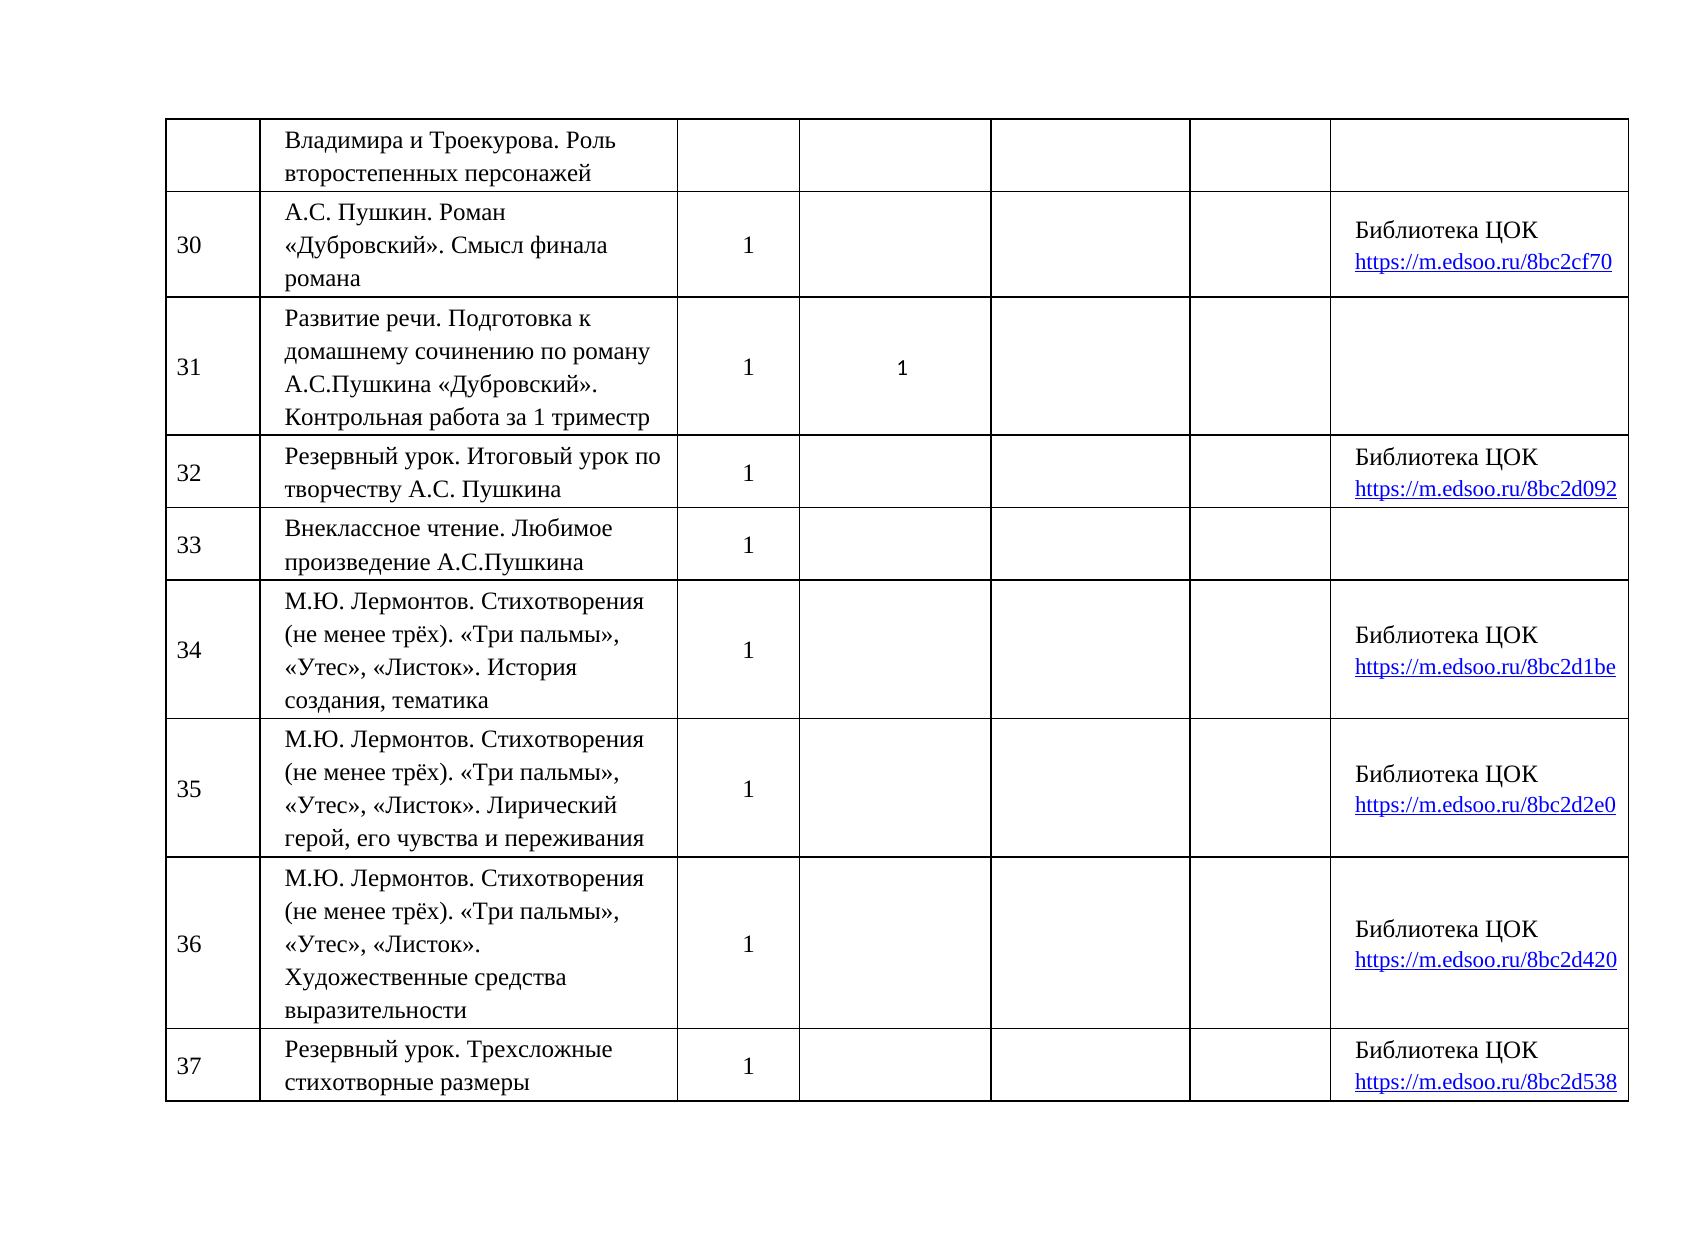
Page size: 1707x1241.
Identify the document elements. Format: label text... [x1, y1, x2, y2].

table_cell [992, 581, 1189, 718]
table_cell М.Ю. Лермонтов. Стихотворения (не менее трёх). «Три пальмы», «Утес», «Листок». Лирический герой, его чувства и переживания [261, 719, 677, 856]
table_cell [1191, 192, 1330, 296]
table_cell Развитие речи. Подготовка к домашнему сочинению по роману А.С.Пушкина «Дубровский». Контрольная работа за 1 триместр [261, 298, 677, 434]
table_cell Библиотека ЦОК https://m.edsoo.ru/8bc2d420 [1331, 858, 1628, 1027]
table_cell 1 [678, 298, 799, 434]
table_cell [1191, 719, 1330, 856]
table_cell 35 [167, 719, 259, 856]
table_cell [800, 192, 990, 296]
table_cell [1191, 1029, 1330, 1100]
table_cell 34 [167, 581, 259, 718]
table_cell 32 [167, 436, 259, 507]
table_cell [1191, 120, 1330, 191]
table_cell 1 [678, 192, 799, 296]
table_cell 31 [167, 298, 259, 434]
table_cell [992, 192, 1189, 296]
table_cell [1331, 120, 1628, 191]
table_cell 1 [678, 1029, 799, 1100]
table_cell [1191, 858, 1330, 1027]
table_cell 1 [678, 719, 799, 856]
table_cell Внеклассное чтение. Любимое произведение А.С.Пушкина [261, 508, 677, 579]
table_cell Библиотека ЦОК https://m.edsoo.ru/8bc2d092 [1331, 436, 1628, 507]
table_cell [992, 436, 1189, 507]
table_cell 1 [678, 581, 799, 718]
table_cell [992, 508, 1189, 579]
table_cell 1 [678, 436, 799, 507]
table_cell [1331, 298, 1628, 434]
table_cell [1191, 581, 1330, 718]
table_cell Резервный урок. Трехсложные стихотворные размеры [261, 1029, 677, 1100]
table_cell [800, 436, 990, 507]
table_cell Библиотека ЦОК https://m.edsoo.ru/8bc2d1be [1331, 581, 1628, 718]
table_cell М.Ю. Лермонтов. Стихотворения (не менее трёх). «Три пальмы», «Утес», «Листок». История создания, тематика [261, 581, 677, 718]
table_cell А.С. Пушкин. Роман «Дубровский». Смысл финала романа [261, 192, 677, 296]
table_cell 33 [167, 508, 259, 579]
table_cell [800, 1029, 990, 1100]
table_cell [261, 120, 677, 191]
table_cell 29 [167, 120, 259, 191]
table_cell 30 [167, 192, 259, 296]
table_cell [992, 120, 1189, 191]
table_cell 37 [167, 1029, 259, 1100]
table_cell [800, 858, 990, 1027]
table_cell [992, 858, 1189, 1027]
table_cell 1 [678, 508, 799, 579]
table_cell М.Ю. Лермонтов. Стихотворения (не менее трёх). «Три пальмы», «Утес», «Листок». Художественные средства выразительности [261, 858, 677, 1027]
table_cell [800, 508, 990, 579]
table_cell Библиотека ЦОК https://m.edsoo.ru/8bc2d538 [1331, 1029, 1628, 1100]
table_cell [1331, 508, 1628, 579]
table_cell [992, 1029, 1189, 1100]
table_cell Библиотека ЦОК https://m.edsoo.ru/8bc2cf70 [1331, 192, 1628, 296]
table_cell 1 [678, 858, 799, 1027]
table_cell [992, 298, 1189, 434]
table_cell [800, 581, 990, 718]
table_cell [800, 719, 990, 856]
table_cell 36 [167, 858, 259, 1027]
table_cell [992, 719, 1189, 856]
table_cell [1191, 436, 1330, 507]
table_cell 1 [800, 298, 990, 434]
table_cell [1191, 298, 1330, 434]
table_cell [1191, 508, 1330, 579]
table_cell [800, 120, 990, 191]
table_cell Библиотека ЦОК https://m.edsoo.ru/8bc2d2e0 [1331, 719, 1628, 856]
table_cell Резервный урок. Итоговый урок по творчеству А.С. Пушкина [261, 436, 677, 507]
table_cell 1 [678, 120, 799, 191]
